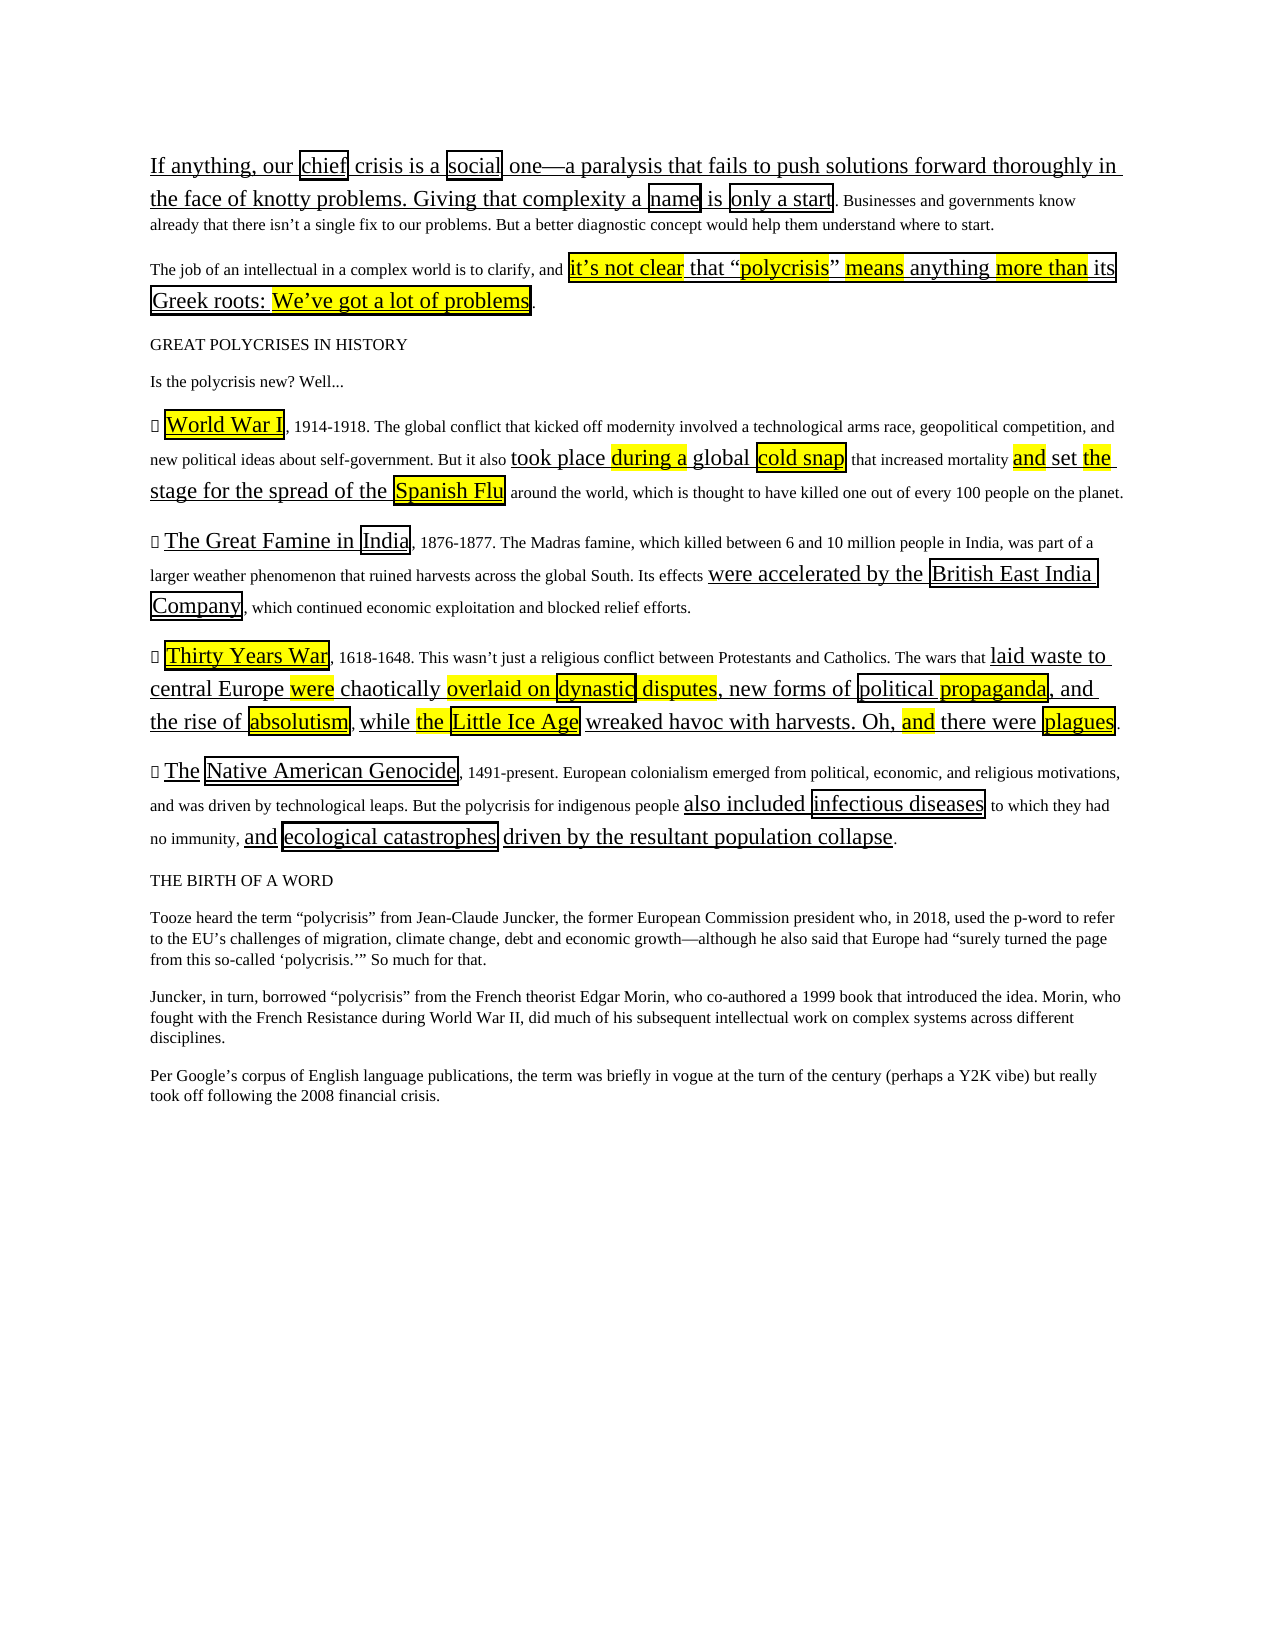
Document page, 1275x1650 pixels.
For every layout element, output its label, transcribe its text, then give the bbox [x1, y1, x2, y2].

text The job of an intellectual in a complex world is to clarify, and it’s not clear that “polycrisis” means anything more than its Greek roots: We’ve got a lot of problems. [150, 252, 1125, 316]
text GREAT POLYCRISES IN HISTORY [150, 335, 1125, 354]
text Per Google’s corpus of English language publications, the term was briefly in vogue at the turn of the century (perhaps a Y2K vibe) but really took off following the 2008 financial crisis. [150, 1065, 1125, 1105]
text Is the polycrisis new? Well... [150, 372, 1125, 391]
text Tooze heard the term “polycrisis” from Jean-Claude Juncker, the former European Commission president who, in 2018, used the p-word to refer to the EU’s challenges of migration, climate change, debt and economic growth—although he also said that Europe had “surely turned the page from this so-called ‘polycrisis.’” So much for that. [150, 908, 1125, 969]
text If anything, our chief crisis is a social one—a paralysis that fails to push solutions forward thoroughly in the face of knotty problems. Giving that complexity a name is only a start. Businesses and governments know already that there isn’t a single fix to our problems. But a better diagnostic concept would help them understand where to start. [150, 150, 1125, 234]
text 💀 Thirty Years War, 1618-1648. This wasn’t just a religious conflict between Protestants and Catholics. The wars that laid waste to central Europe were chaotically overlaid on dynastic disputes, new forms of political propaganda, and the rise of absolutism, while the Little Ice Age wreaked havoc with harvests. Oh, and there were plagues. [150, 640, 1125, 736]
text Juncker, in turn, borrowed “polycrisis” from the French theorist Edgar Morin, who co-authored a 1999 book that introduced the idea. Morin, who fought with the French Resistance during World War II, did much of his subsequent intellectual work on complex systems across different disciplines. [150, 987, 1125, 1047]
text 💀 World War I, 1914-1918. The global conflict that kicked off modernity involved a technological arms race, geopolitical competition, and new political ideas about self-government. But it also took place during a global cold snap that increased mortality and set the stage for the spread of the Spanish Flu around the world, which is thought to have killed one out of every 100 people on the planet. [150, 409, 1125, 506]
text THE BIRTH OF A WORD [150, 871, 1125, 890]
text 💀 The Great Famine in India, 1876-1877. The Madras famine, which killed between 6 and 10 million people in India, was part of a larger weather phenomenon that ruined harvests across the global South. Its effects were accelerated by the British East India Company, which continued economic exploitation and blocked relief efforts. [150, 525, 1125, 621]
text 💀 The Native American Genocide, 1491-present. European colonialism emerged from political, economic, and religious motivations, and was driven by technological leaps. But the polycrisis for indigenous people also included infectious diseases to which they had no immunity, and ecological catastrophes driven by the resultant population collapse. [150, 756, 1125, 852]
